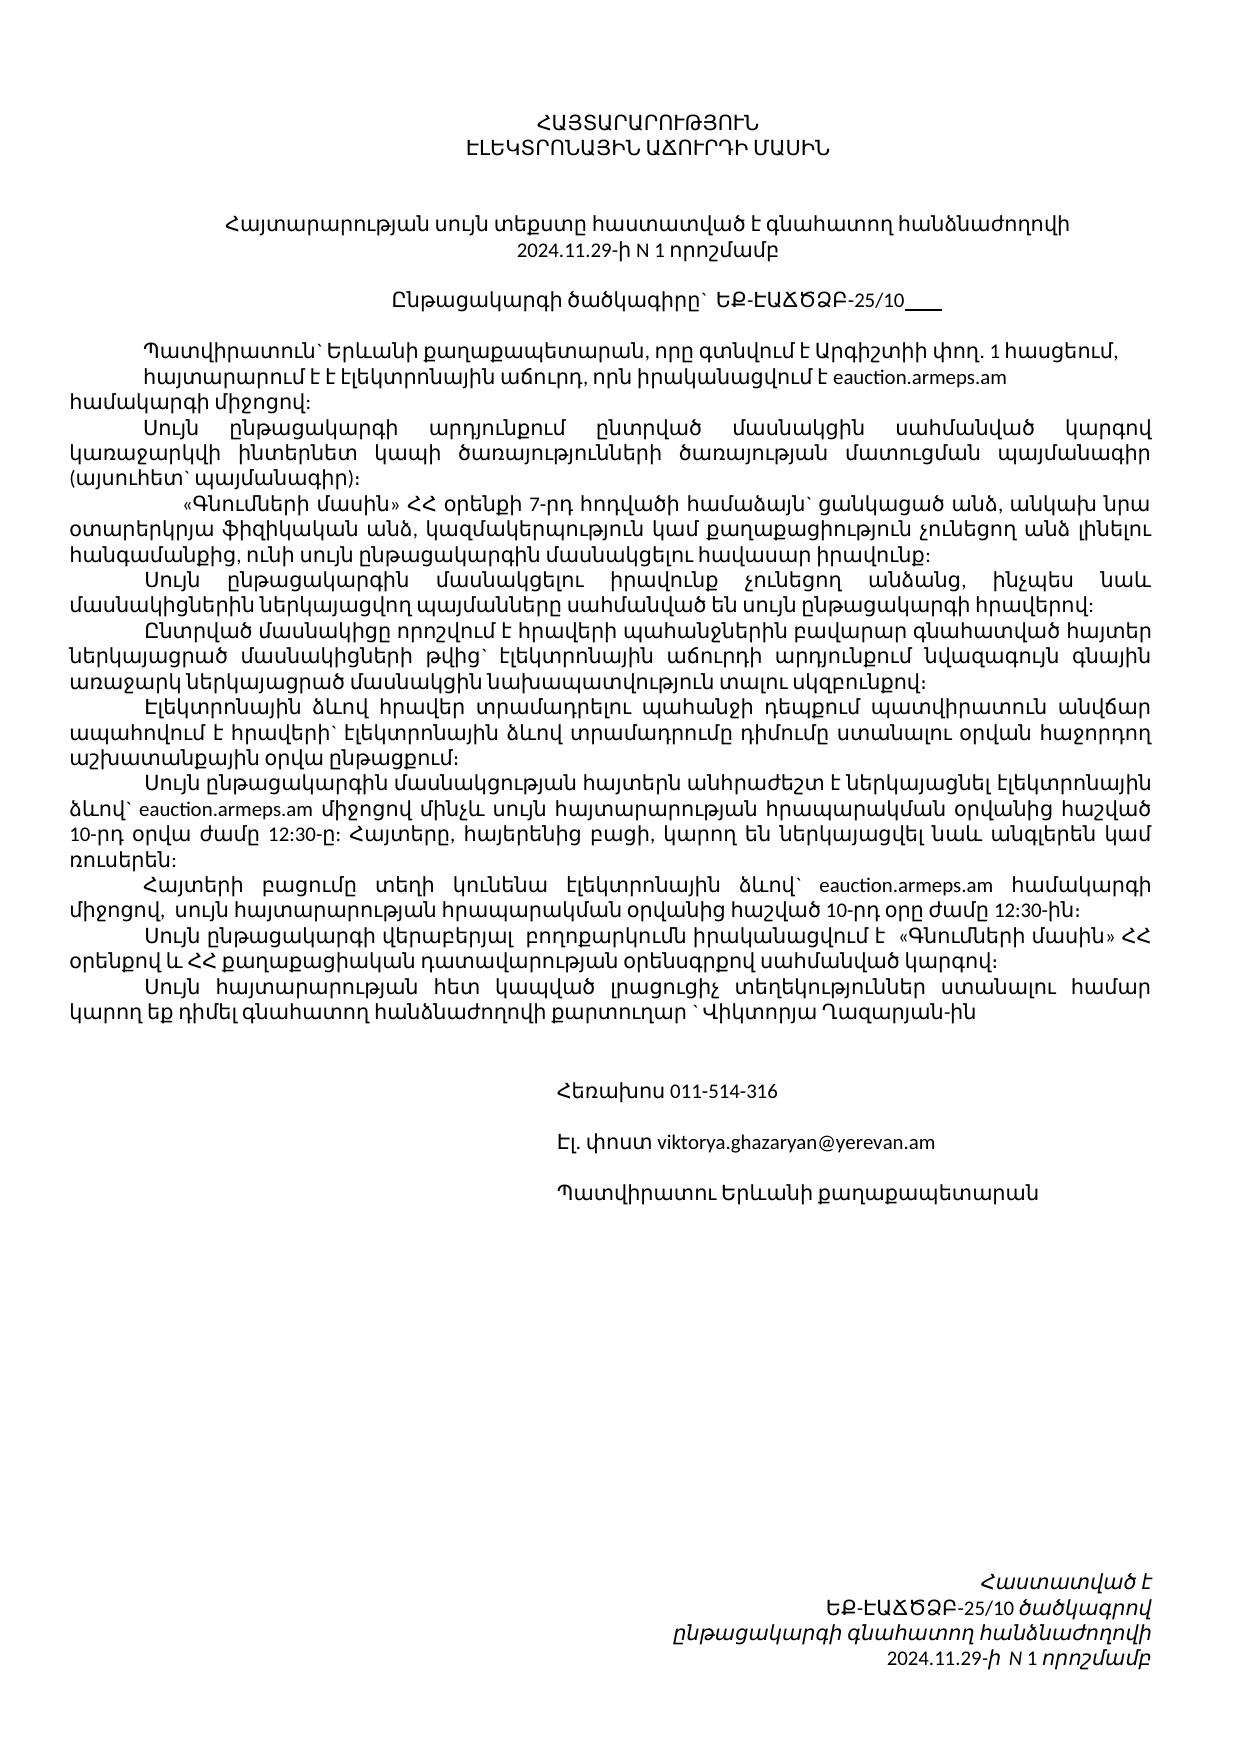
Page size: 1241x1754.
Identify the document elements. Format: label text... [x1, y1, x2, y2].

text Ընթացակարգի ծածկագիրը` ԵՔ-ԷԱՃԾՁԲ-25/10 [69, 288, 1152, 313]
text Սույն ընթացակարգին մասնակցելու իրավունք չունեցող անձանց, ինչպես նաև մասնակիցներին ներկայացվող պայմանները սահմանված են սույն ընթացակարգի հրավերով: [69, 567, 1152, 618]
text Հաստատված է [69, 1569, 1152, 1595]
text «Գնումների մասին» ՀՀ օրենքի 7-րդ հոդվածի համաձայն` ցանկացած անձ, անկախ նրա օտարերկրյա ֆիզիկական անձ, կազմակերպություն կամ քաղաքացիություն չունեցող անձ լինելու հանգամանքից, ունի սույն ընթացակարգին մասնակցելու հավասար իրավունք: [69, 491, 1152, 567]
text Պատվիրատու Երևանի քաղաքապետարան [69, 1180, 1152, 1206]
text 2024.11.29 -ի N 1 որոշմամբ [69, 237, 1152, 262]
text Էլեկտրոնային ձևով հրավեր տրամադրելու պահանջի դեպքում պատվիրատուն անվճար ապահովում է հրավերի` էլեկտրոնային ձևով տրամադրումը դիմումը ստանալու օրվան հաջորդող աշխատանքային օրվա ընթացքում։ [69, 694, 1152, 771]
text ԷԼԵԿՏՐՈՆԱՅԻՆ ԱՃՈՒՐԴԻ ՄԱՍԻՆ [69, 135, 1152, 161]
text Սույն ընթացակարգի վերաբերյալ բողոքարկումն իրականացվում է «Գնումների մասին» ՀՀ օրենքով և ՀՀ քաղաքացիական դատավարության օրենսգրքով սահմանված կարգով։ [69, 923, 1152, 974]
text Էլ. փոստ viktorya.ghazaryan@yerevan.am [69, 1129, 1152, 1155]
text Պատվիրատուն` Երևանի քաղաքապետարան, որը գտնվում է Արգիշտիի փող. 1 հասցեում, [69, 338, 1152, 364]
text ՀԱՅՏԱՐԱՐՈՒԹՅՈՒՆ [69, 110, 1152, 135]
text Ընտրված մասնակիցը որոշվում է հրավերի պահանջներին բավարար գնահատված հայտեր ներկայացրած մասնակիցների թվից` էլեկտրոնային աճուրդի արդյունքում նվազագույն գնային առաջարկ ներկայացրած մասնակցին նախապատվություն տալու սկզբունքով։ [69, 618, 1152, 694]
text Սույն հայտարարության հետ կապված լրացուցիչ տեղեկություններ ստանալու համար կարող եք դիմել գնահատող հանձնաժողովի քարտուղար ` Վիկտորյա Ղազարյան-ին [69, 974, 1152, 1025]
text Հեռախոս 011-514-316 [69, 1078, 1152, 1104]
text Սույն ընթացակարգին մասնակցության հայտերն անհրաժեշտ է ներկայացնել էլեկտրոնային ձևով` eauction.armeps.am միջոցով մինչև սույն հայտարարության հրապարակման օրվանից հաշված 10-րդ օրվա ժամը 12:30-ը: Հայտերը, հայերենից բացի, կարող են ներկայացվել նաև անգլերեն կամ ռուսերեն: [69, 771, 1152, 872]
text հայտարարում է է էլեկտրոնային աճուրդ, որն իրականացվում է eauction.armeps.am համակարգի միջոցով: [69, 364, 1152, 415]
text Հայտերի բացումը տեղի կունենա էլեկտրոնային ձևով` eauction.armeps.am համակարգի միջոցով, սույն հայտարարության հրապարակման օրվանից հաշված 10-րդ օրը ժամը 12:30-ին։ [69, 872, 1152, 923]
text ԵՔ-ԷԱՃԾՁԲ-25/10 ծածկագրով [69, 1595, 1152, 1620]
text Սույն ընթացակարգի արդյունքում ընտրված մասնակցին սահմանված կարգով կառաջարկվի ինտերնետ կապի ծառայությունների ծառայության մատուցման պայմանագիր (այսուհետ` պայմանագիր)։ [69, 415, 1152, 491]
text Հայտարարության սույն տեքստը հաստատված է գնահատող հանձնաժողովի [69, 211, 1152, 237]
text 2024.11.29 -ի N 1 որոշմամբ [69, 1646, 1152, 1671]
text ընթացակարգի գնահատող հանձնաժողովի [69, 1620, 1152, 1646]
